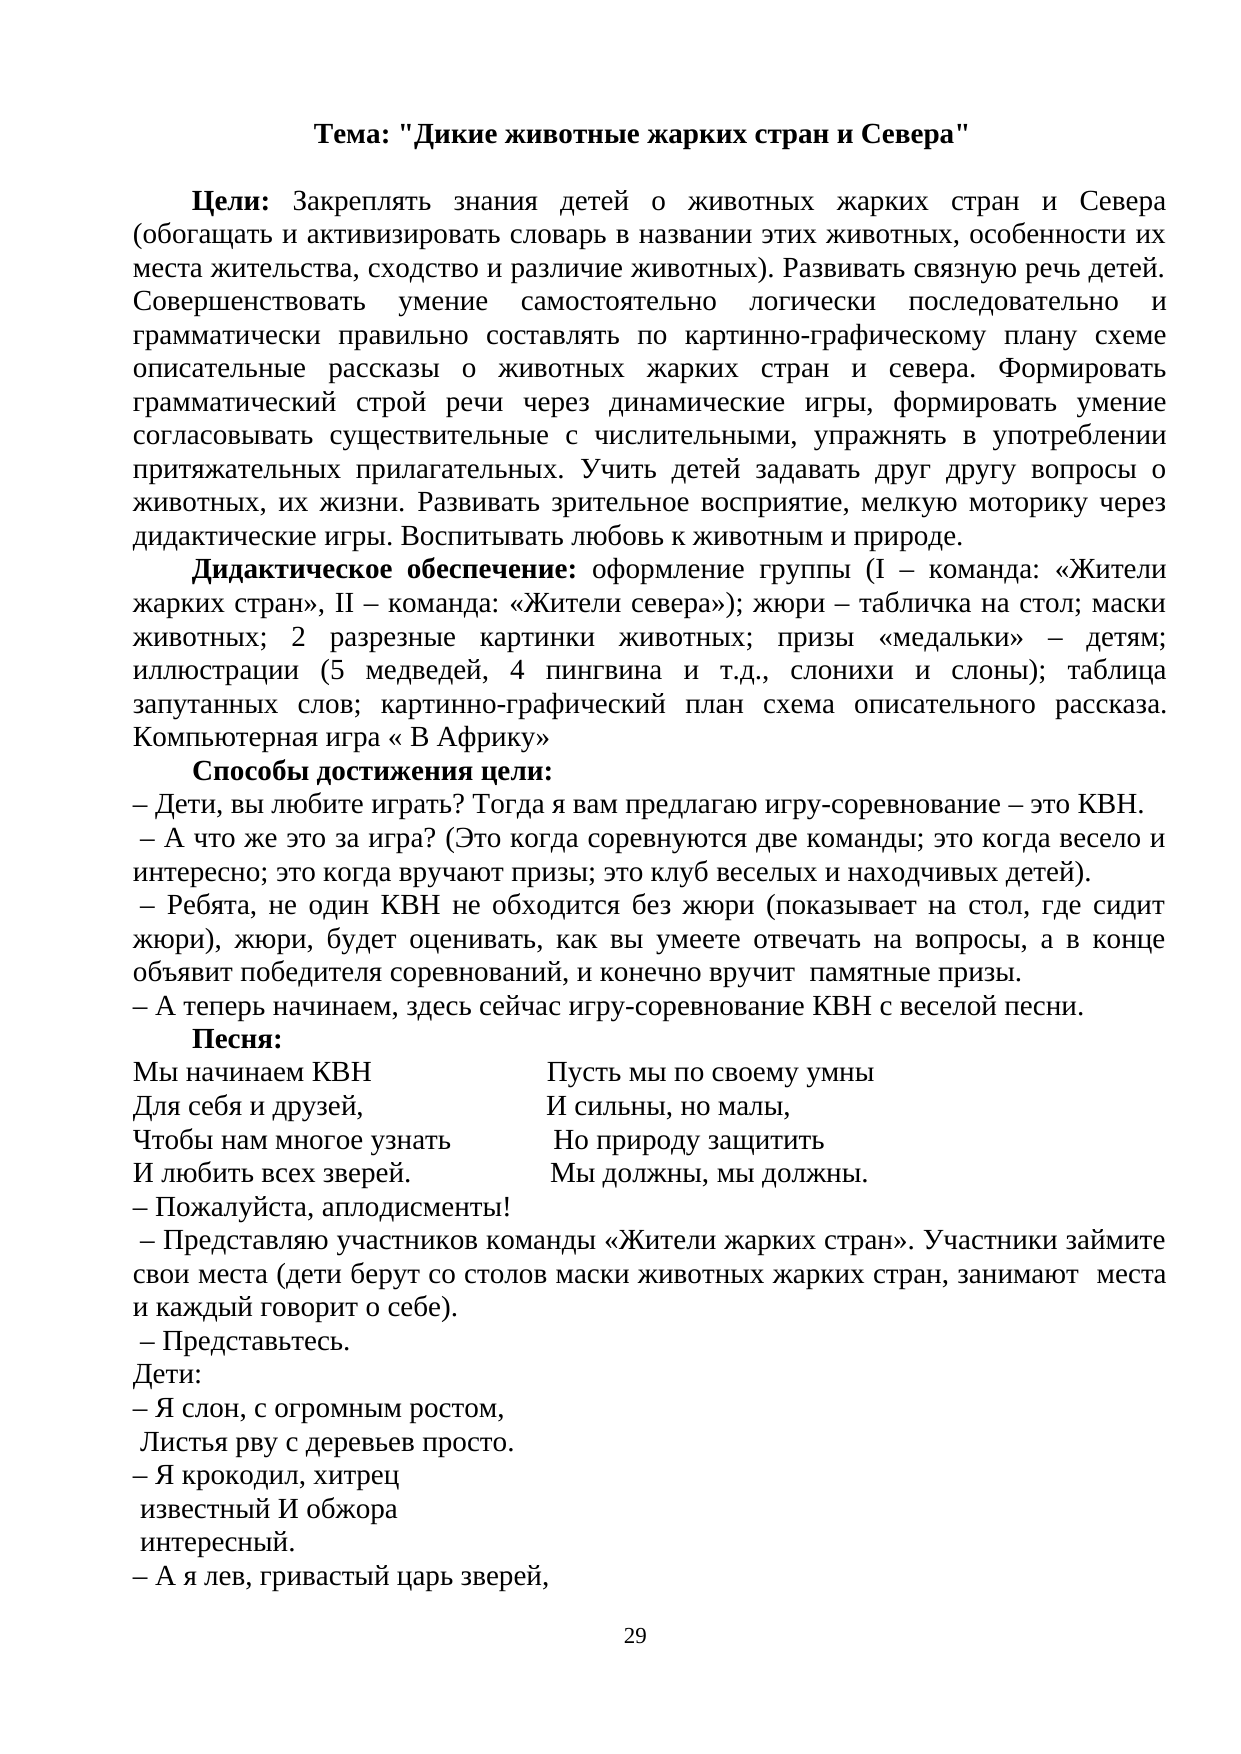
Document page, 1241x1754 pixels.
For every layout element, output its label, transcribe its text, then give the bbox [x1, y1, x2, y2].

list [133, 1558, 549, 1591]
text Дидактическое обеспечение: оформление группы (I – команда: «Жители жарких стран», II – команда: «Жители севера»); жюри – табличка на стол; маски животных; 2 разрезные картинки животных; призы «медальки» – детям; иллюстрации (5 медведей, 4 пингвина и т.д., слонихи и слоны); таблица запутанных слов; картинно-графический план схема описательного рассказа. Компьютерная игра « В Африку» [133, 552, 1167, 753]
text И любить всех зверей. Мы должны, мы должны. [133, 1155, 1178, 1189]
list Представляю участников команды «Жители жарких стран». Участники займите свои места (дети берут со столов маски животных жарких стран, занимают места и каждый говорит о себе). [133, 1222, 1166, 1323]
text Цели: Закреплять знания детей о животных жарких стран и Севера (обогащать и активизировать словарь в названии этих животных, особенности их места жительства, сходство и различие животных). Развивать связную речь детей. Совершенствовать умение самостоятельно логически последовательно и грамматически правильно составлять по картинно-графическому плану схеме описательные рассказы о животных жарких стран и севера. Формировать грамматический строй речи через динамические игры, формировать умение согласовывать существительные с числительными, упражнять в употреблении притяжательных прилагательных. Учить детей задавать друг другу вопросы о животных, их жизни. Развивать зрительное восприятие, мелкую моторику через дидактические игры. Воспитывать любовь к животным и природе. [133, 183, 1167, 552]
subtitle Песня: [192, 1022, 1178, 1055]
text Для себя и друзей, И сильны, но малы, Чтобы нам многое узнать Но природу защитить [133, 1088, 825, 1155]
subtitle Способы достижения цели: [192, 753, 1178, 787]
list Я слон, с огромным ростом, Листья рву с деревьев просто. [133, 1390, 514, 1457]
list Дети, вы любите играть? Тогда я вам предлагаю игру-соревнование – это КВН. [133, 787, 1178, 820]
text Мы начинаем КВН Пусть мы по своему умны [133, 1055, 1178, 1088]
list Ребята, не один КВН не обходится без жюри (показывает на стол, где сидит жюри), жюри, будет оценивать, как вы умеете отвечать на вопросы, а в конце объявит победителя соревнований, и конечно вручит памятные призы. [133, 887, 1166, 988]
list А теперь начинаем, здесь сейчас игру-соревнование КВН с веселой песни. [133, 988, 1178, 1021]
list Представьтесь. Дети: [133, 1323, 351, 1390]
list А что же это за игра? (Это когда соревнуются две команды; это когда весело и интересно; это когда вручают призы; это клуб веселых и находчивых детей). [133, 820, 1167, 887]
subtitle Тема: "Дикие животные жарких стран и Севера" [116, 116, 1168, 149]
list Пожалуйста, аплодисменты! [133, 1189, 1178, 1222]
list Я крокодил, хитрец известный И обжора интересный. [133, 1457, 537, 1558]
